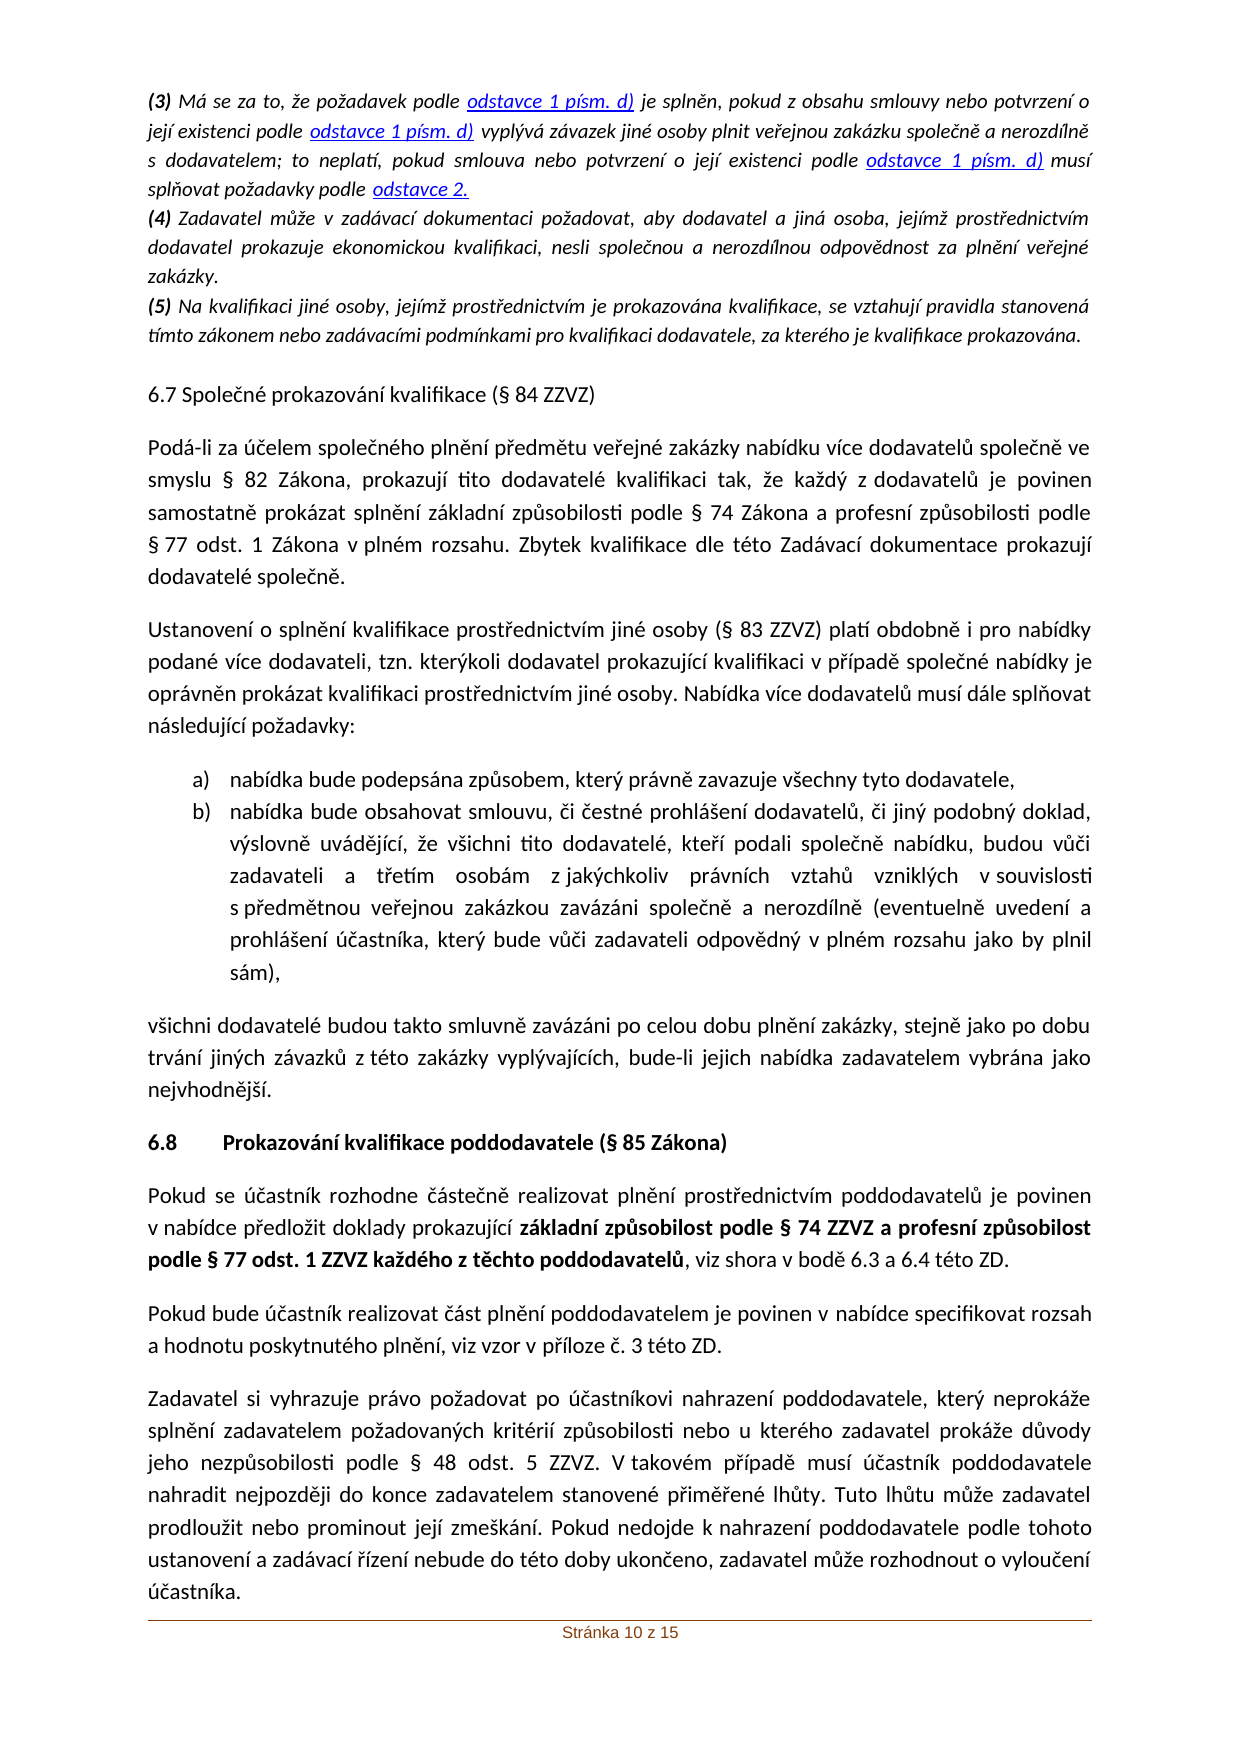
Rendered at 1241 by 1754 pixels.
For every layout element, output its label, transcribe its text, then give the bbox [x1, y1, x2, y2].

text 6.8 Prokazování kvalifikace poddodavatele (§ 85 Zákona) [148, 1128, 1092, 1156]
text (5) Na kvalifikaci jiné osoby, jejímž prostřednictvím je prokazována kvalifikace, se vztahují pravidla stanovená tímto zákonem nebo zadávacími podmínkami pro kvalifikaci dodavatele, za kterého je kvalifikace prokazována. [148, 293, 1092, 347]
text (3) Má se za to, že požadavek podle odstavce 1 písm. d) je splněn, pokud z obsahu smlouvy nebo potvrzení o její existenci podle odstavce 1 písm. d) vyplývá závazek jiné osoby plnit veřejnou zakázku společně a nerozdílně s dodavatelem; to neplatí, pokud smlouva nebo potvrzení o její existenci podle odstavce 1 písm. d) musí splňovat požadavky podle odstavce 2. [148, 89, 1092, 202]
text všichni dodavatelé budou takto smluvně zavázáni po celou dobu plnění zakázky, stejně jako po dobu trvání jiných závazků z této zakázky vyplývajících, bude-li jejich nabídka zadavatelem vybrána jako nejvhodnější. [148, 1011, 1092, 1103]
text 6.7 Společné prokazování kvalifikace (§ 84 ZZVZ) [148, 380, 1092, 408]
list nabídka bude podepsána způsobem, který právně zavazuje všechny tyto dodavatele, [192, 765, 1092, 793]
text Pokud se účastník rozhodne částečně realizovat plnění prostřednictvím poddodavatelů je povinen v nabídce předložit doklady prokazující základní způsobilost podle § 74 ZZVZ a profesní způsobilost podle § 77 odst. 1 ZZVZ každého z těchto poddodavatelů, viz shora v bodě 6.3 a 6.4 této ZD. [148, 1181, 1092, 1274]
text (4) Zadavatel může v zadávací dokumentaci požadovat, aby dodavatel a jiná osoba, jejímž prostřednictvím dodavatel prokazuje ekonomickou kvalifikaci, nesli společnou a nerozdílnou odpovědnost za plnění veřejné zakázky. [148, 205, 1092, 289]
text Ustanovení o splnění kvalifikace prostřednictvím jiné osoby (§ 83 ZZVZ) platí obdobně i pro nabídky podané více dodavateli, tzn. kterýkoli dodavatel prokazující kvalifikaci v případě společné nabídky je oprávněn prokázat kvalifikaci prostřednictvím jiné osoby. Nabídka více dodavatelů musí dále splňovat následující požadavky: [148, 615, 1092, 740]
text Podá-li za účelem společného plnění předmětu veřejné zakázky nabídku více dodavatelů společně ve smyslu § 82 Zákona, prokazují tito dodavatelé kvalifikaci tak, že každý z dodavatelů je povinen samostatně prokázat splnění základní způsobilosti podle § 74 Zákona a profesní způsobilosti podle § 77 odst. 1 Zákona v plném rozsahu. Zbytek kvalifikace dle této Zadávací dokumentace prokazují dodavatelé společně. [148, 433, 1092, 590]
text Zadavatel si vyhrazuje právo požadovat po účastníkovi nahrazení poddodavatele, který neprokáže splnění zadavatelem požadovaných kritérií způsobilosti nebo u kterého zadavatel prokáže důvody jeho nezpůsobilosti podle § 48 odst. 5 ZZVZ. V takovém případě musí účastník poddodavatele nahradit nejpozději do konce zadavatelem stanovené přiměřené lhůty. Tuto lhůtu může zadavatel prodloužit nebo prominout její zmeškání. Pokud nedojde k nahrazení poddodavatele podle tohoto ustanovení a zadávací řízení nebude do této doby ukončeno, zadavatel může rozhodnout o vyloučení účastníka. [148, 1384, 1092, 1605]
list nabídka bude obsahovat smlouvu, či čestné prohlášení dodavatelů, či jiný podobný doklad, výslovně uvádějící, že všichni tito dodavatelé, kteří podali společně nabídku, budou vůči zadavateli a třetím osobám z jakýchkoliv právních vztahů vzniklých v souvislosti s předmětnou veřejnou zakázkou zavázáni společně a nerozdílně (eventuelně uvedení a prohlášení účastníka, který bude vůči zadavateli odpovědný v plném rozsahu jako by plnil sám), [192, 797, 1092, 986]
text Pokud bude účastník realizovat část plnění poddodavatelem je povinen v nabídce specifikovat rozsah a hodnotu poskytnutého plnění, viz vzor v příloze č. 3 této ZD. [148, 1299, 1092, 1359]
